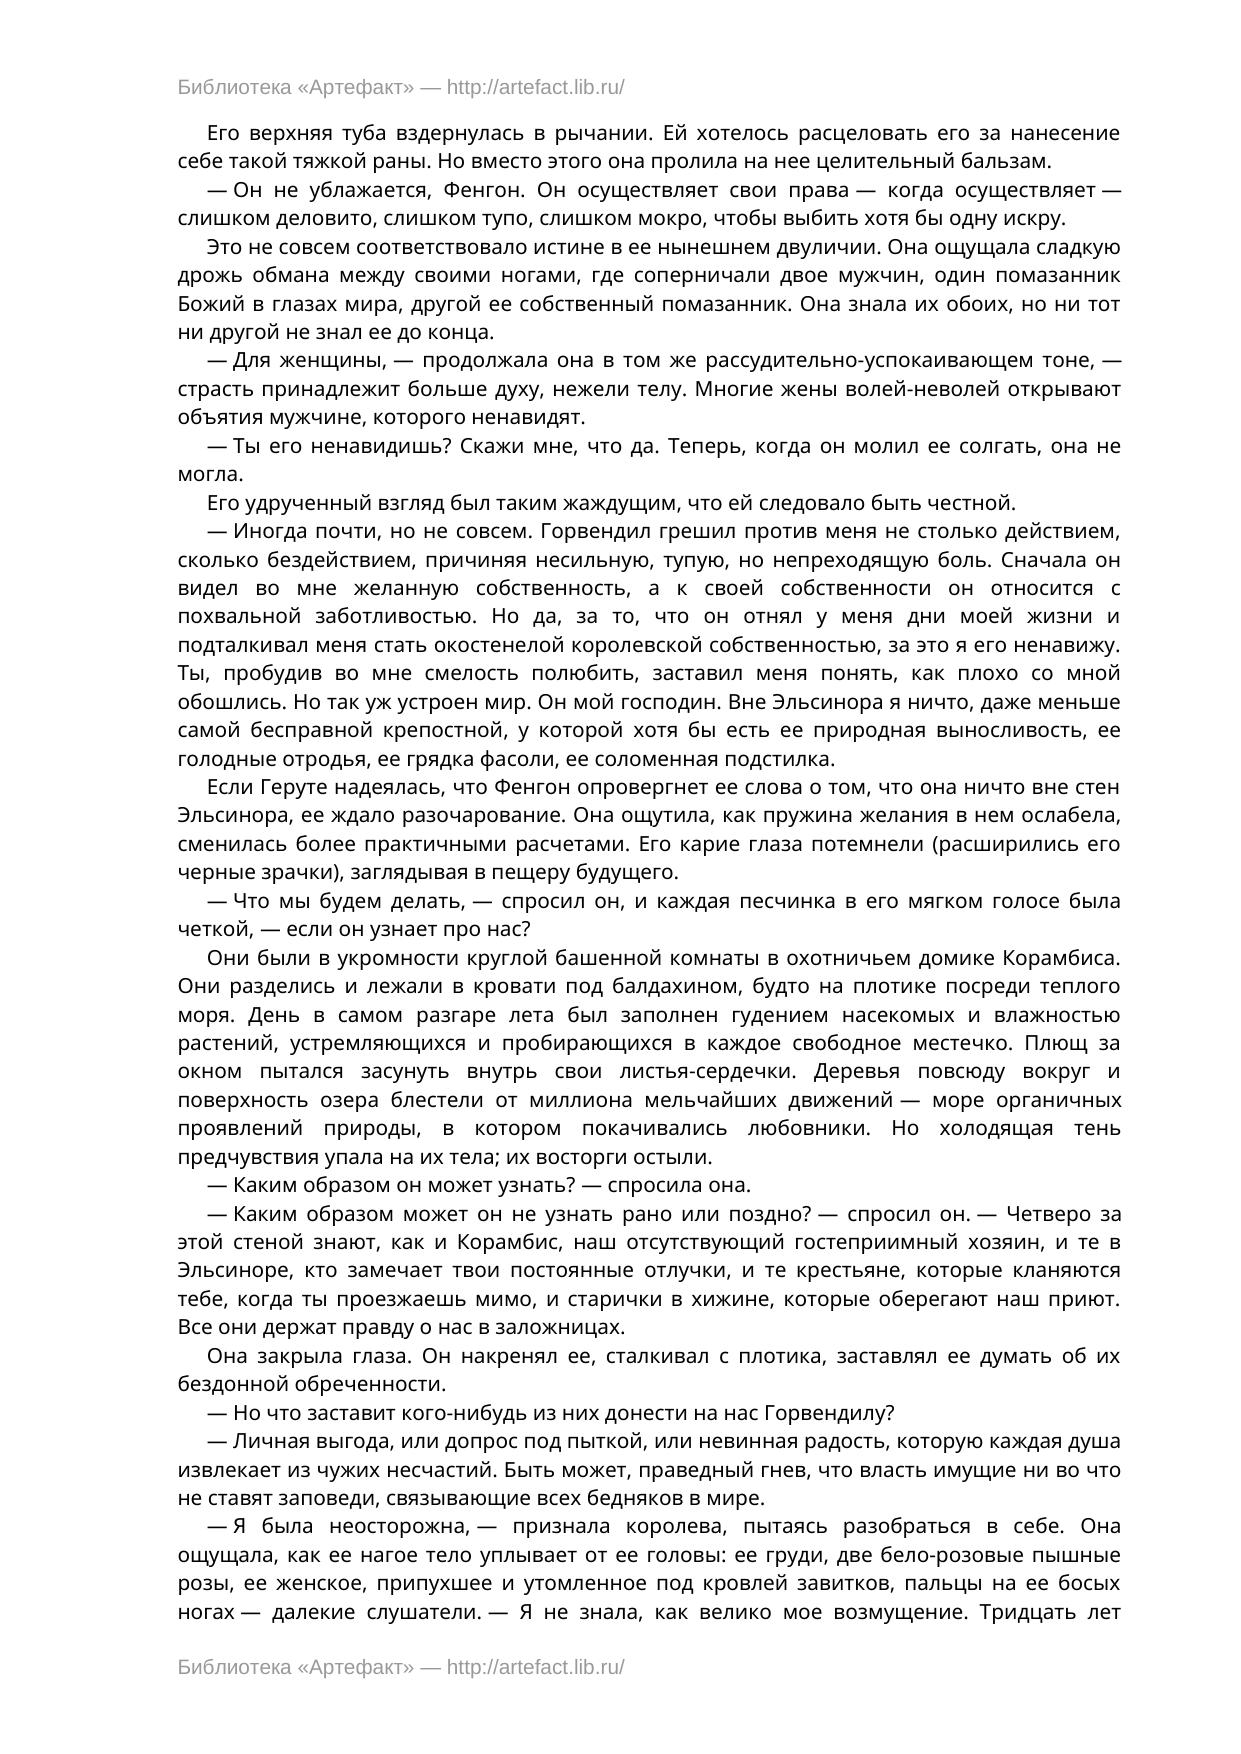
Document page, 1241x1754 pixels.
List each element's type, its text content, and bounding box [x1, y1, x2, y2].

text — Каким образом он может узнать? — спросила она. [177, 1170, 1122, 1199]
text — Личная выгода, или допрос под пыткой, или невинная радость, которую каждая душа извлекает из чужих несчастий. Быть может, праведный гнев, что власть имущие ни во что не ставят заповеди, связывающие всех бедняков в мире. [177, 1426, 1122, 1512]
text Они были в укромности круглой башенной комнаты в охотничьем домике Корамбиса. Они разделись и лежали в кровати под балдахином, будто на плотике посреди теплого моря. День в самом разгаре лета был заполнен гудением насекомых и влажностью растений, устремляющихся и пробирающихся в каждое свободное местечко. Плющ за окном пытался засунуть внутрь свои листья-сердечки. Деревья повсюду вокруг и поверхность озера блестели от миллиона мельчайших движений — море органичных проявлений природы, в котором покачивались любовники. Но холодящая тень предчувствия упала на их тела; их восторги остыли. [177, 943, 1122, 1170]
text — Он не ублажается, Фенгон. Он осуществляет свои права — когда осуществляет — слишком деловито, слишком тупо, слишком мокро, чтобы выбить хотя бы одну искру. [177, 175, 1122, 232]
text — Ты его ненавидишь? Скажи мне, что да. Теперь, когда он молил ее солгать, она не могла. [177, 431, 1122, 488]
text Его верхняя туба вздернулась в рычании. Ей хотелось расцеловать его за нанесение себе такой тяжкой раны. Но вместо этого она пролила на нее целительный бальзам. [177, 118, 1122, 175]
text — Иногда почти, но не совсем. Горвендил грешил против меня не столько действием, сколько бездействием, причиняя несильную, тупую, но непреходящую боль. Сначала он видел во мне желанную собственность, а к своей собственности он относится с похвальной заботливостью. Но да, за то, что он отнял у меня дни моей жизни и подталкивал меня стать окостенелой королевской собственностью, за это я его ненавижу. Ты, пробудив во мне смелость полюбить, заставил меня понять, как плохо со мной обошлись. Но так уж устроен мир. Он мой господин. Вне Эльсинора я ничто, даже меньше самой бесправной крепостной, у которой хотя бы есть ее природная выносливость, ее голодные отродья, ее грядка фасоли, ее соломенная подстилка. [177, 516, 1122, 772]
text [177, 1512, 1122, 1625]
text — Что мы будем делать, — спросил он, и каждая песчинка в его мягком голосе была четкой, — если он узнает про нас? [177, 886, 1122, 943]
text — Но что заставит кого-нибудь из них донести на нас Горвендилу? [177, 1398, 1122, 1426]
text Это не совсем соответствовало истине в ее нынешнем двуличии. Она ощущала сладкую дрожь обмана между своими ногами, где соперничали двое мужчин, один помазанник Божий в глазах мира, другой ее собственный помазанник. Она знала их обоих, но ни тот ни другой не знал ее до конца. [177, 232, 1122, 346]
text Если Геруте надеялась, что Фенгон опровергнет ее слова о том, что она ничто вне стен Эльсинора, ее ждало разочарование. Она ощутила, как пружина желания в нем ослабела, сменилась более практичными расчетами. Его карие глаза потемнели (расширились его черные зрачки), заглядывая в пещеру будущего. [177, 772, 1122, 886]
text — Для женщины, — продолжала она в том же рассудительно-успокаивающем тоне, — страсть принадлежит больше духу, нежели телу. Многие жены волей-неволей открывают объятия мужчине, которого ненавидят. [177, 346, 1122, 431]
text Его удрученный взгляд был таким жаждущим, что ей следовало быть честной. [177, 488, 1122, 516]
text — Каким образом может он не узнать рано или поздно? — спросил он. — Четверо за этой стеной знают, как и Корамбис, наш отсутствующий гостеприимный хозяин, и те в Эльсиноре, кто замечает твои постоянные отлучки, и те крестьяне, которые кланяются тебе, когда ты проезжаешь мимо, и старички в хижине, которые оберегают наш приют. Все они держат правду о нас в заложницах. [177, 1199, 1122, 1341]
text Она закрыла глаза. Он накренял ее, сталкивал с плотика, заставлял ее думать об их бездонной обреченности. [177, 1341, 1122, 1398]
